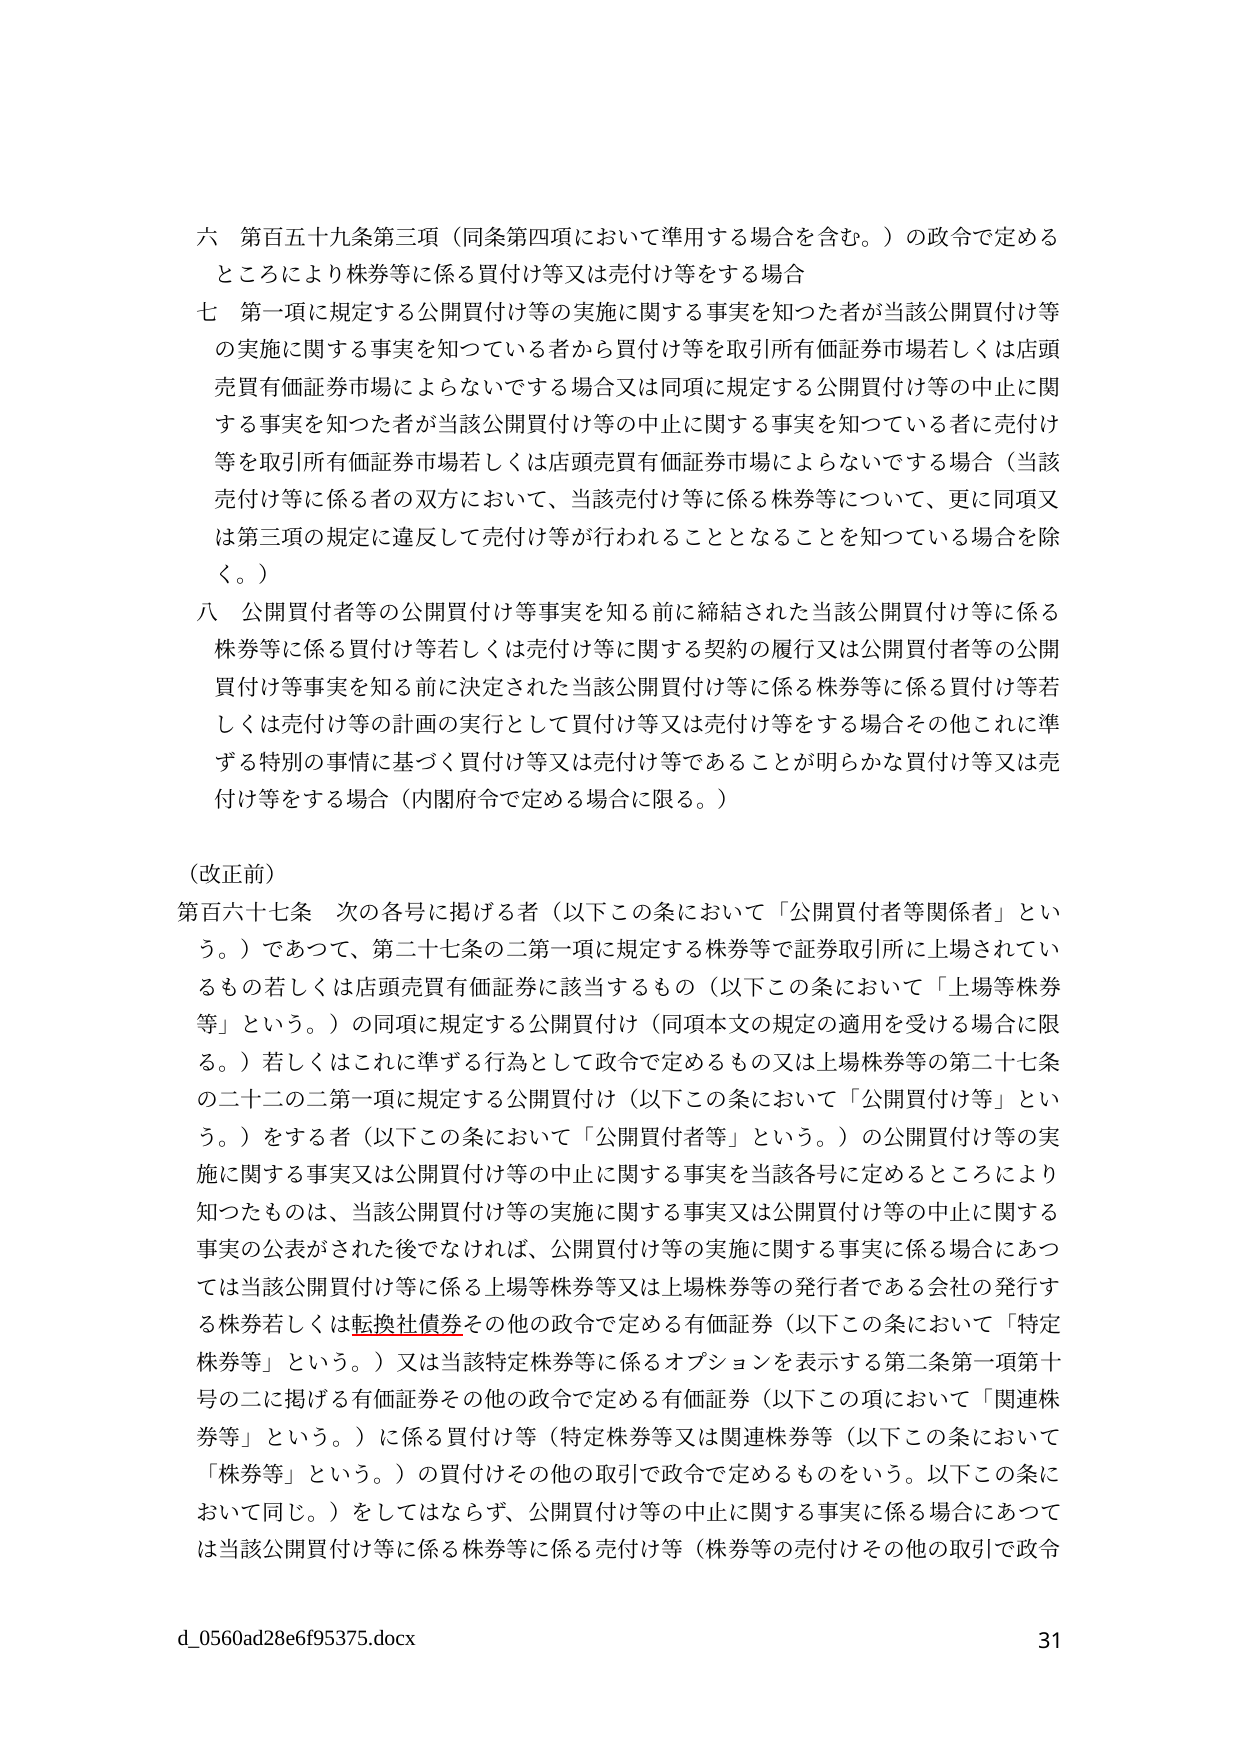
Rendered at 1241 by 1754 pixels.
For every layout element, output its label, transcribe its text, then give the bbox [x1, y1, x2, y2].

text 六 第百五十九条第三項（同条第四項において準用する場合を含む。）の政令で定めるところにより株券等に係る買付け等又は売付け等をする場合 [196, 217, 1063, 292]
text 七 第一項に規定する公開買付け等の実施に関する事実を知つた者が当該公開買付け等の実施に関する事実を知つている者から買付け等を取引所有価証券市場若しくは店頭売買有価証券市場によらないでする場合又は同項に規定する公開買付け等の中止に関する事実を知つた者が当該公開買付け等の中止に関する事実を知つている者に売付け等を取引所有価証券市場若しくは店頭売買有価証券市場によらないでする場合（当該売付け等に係る者の双方において、当該売付け等に係る株券等について、更に同項又は第三項の規定に違反して売付け等が行われることとなることを知つている場合を除く。） [196, 292, 1063, 592]
text （改正前） [177, 854, 1063, 892]
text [177, 892, 1063, 1567]
text 八 公開買付者等の公開買付け等事実を知る前に締結された当該公開買付け等に係る 株券等に係る買付け等若しくは売付け等に関する契約の履行又は公開買付者等の公開買付け等事実を知る前に決定された当該公開買付け等に係る株券等に係る買付け等若しくは売付け等の計画の実行として買付け等又は売付け等をする場合その他これに準ずる特別の事情に基づく買付け等又は売付け等であることが明らかな買付け等又は売付け等をする場合（内閣府令で定める場合に限る。） [196, 592, 1063, 817]
